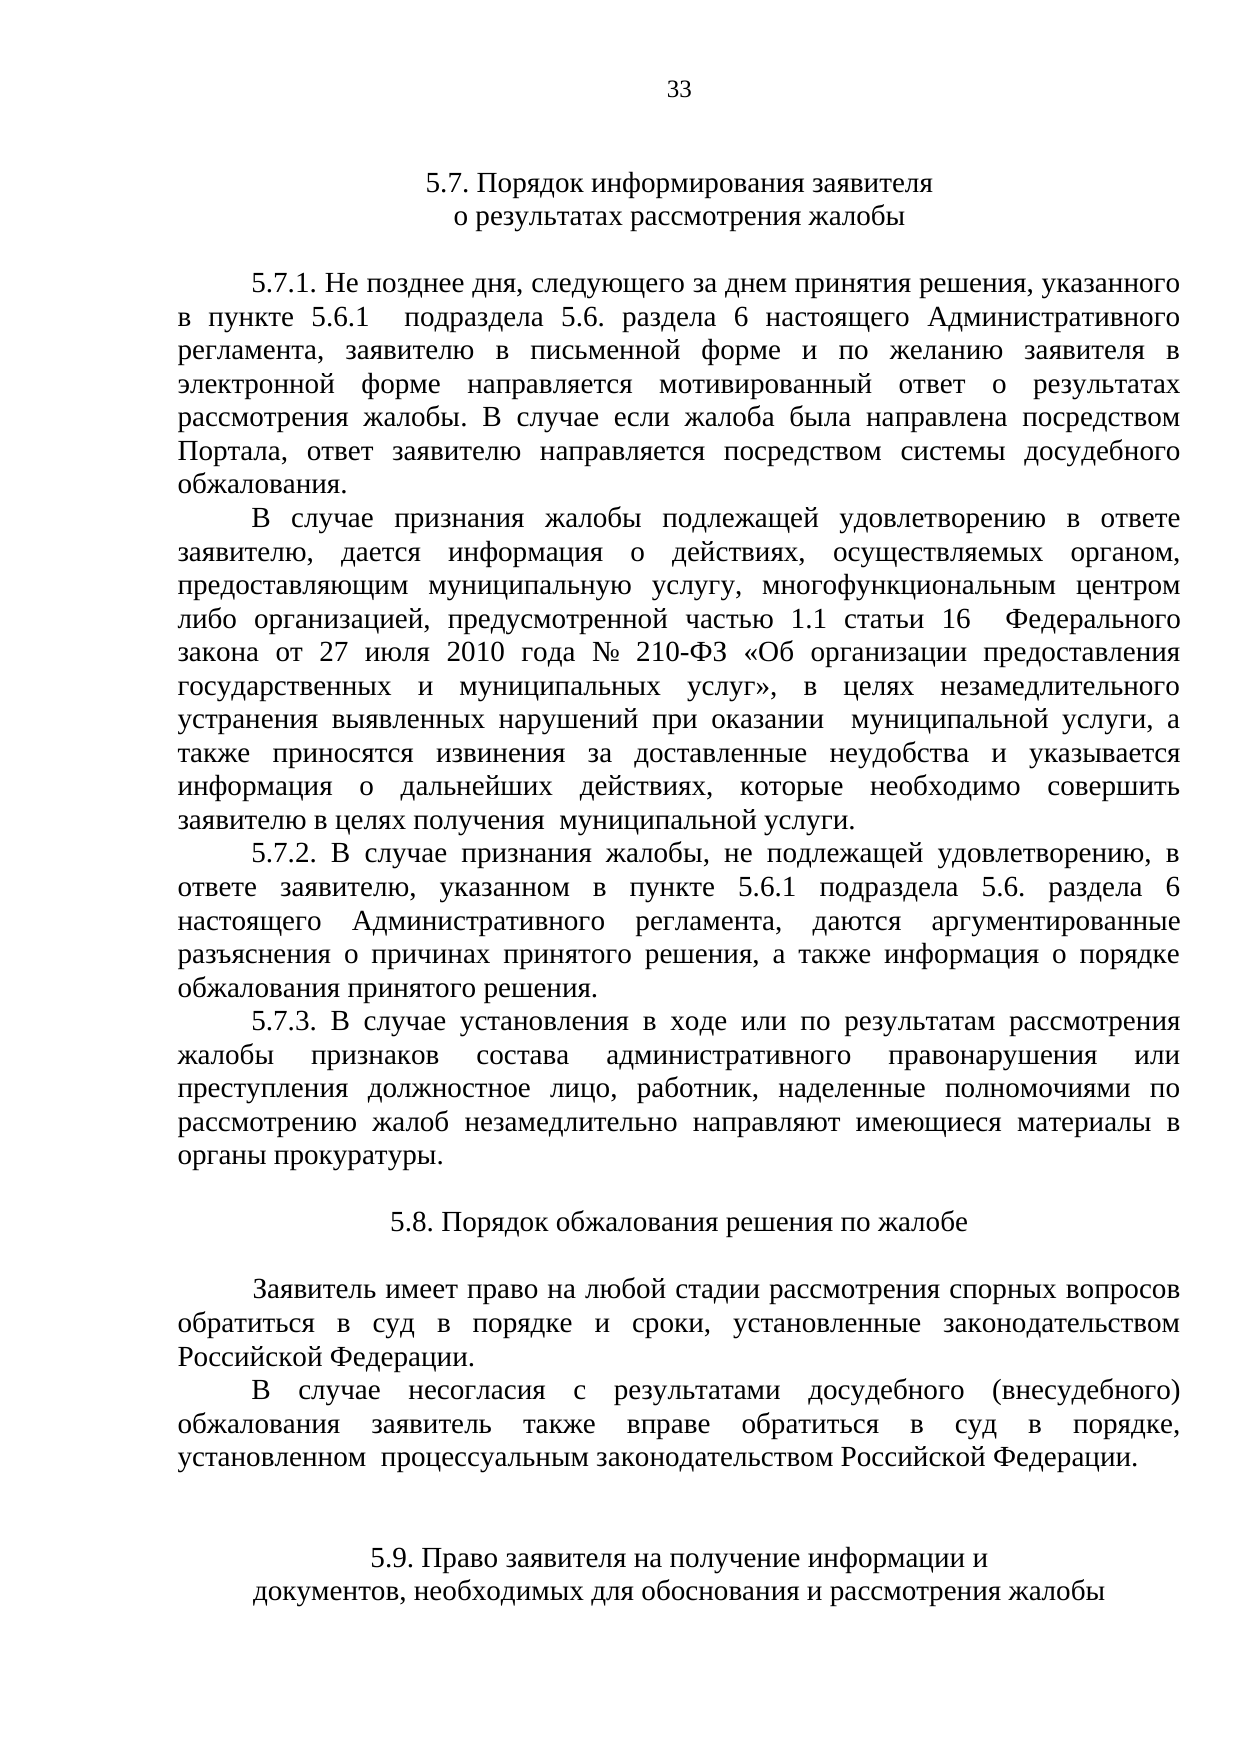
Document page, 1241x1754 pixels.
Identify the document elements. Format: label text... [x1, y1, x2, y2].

text 5.8. Порядок обжалования решения по жалобе [177, 1204, 1181, 1238]
text 5.7. Порядок информирования заявителя [177, 165, 1181, 198]
text В случае несогласия с результатами досудебного (внесудебного) обжалования заявитель также вправе обратиться в суд в порядке, установленном процессуальным законодательством Российской Федерации. [177, 1372, 1181, 1473]
text Заявитель имеет право на любой стадии рассмотрения спорных вопросов обратиться в суд в порядке и сроки, установленные законодательством Российской Федерации. [177, 1272, 1181, 1372]
text 5.9. Право заявителя на получение информации и [177, 1540, 1181, 1573]
text 5.7.2. В случае признания жалобы, не подлежащей удовлетворению, в ответе заявителю, указанном в пункте 5.6.1 подраздела 5.6. раздела 6 настоящего Административного регламента, даются аргументированные разъяснения о причинах принятого решения, а также информация о порядке обжалования принятого решения. [177, 836, 1181, 1003]
text В случае признания жалобы подлежащей удовлетворению в ответе заявителю, дается информация о действиях, осуществляемых органом, предоставляющим муниципальную услугу, многофункциональным центром либо организацией, предусмотренной частью 1.1 статьи 16 Федерального закона от 27 июля 2010 года № 210-ФЗ «Об организации предоставления государственных и муниципальных услуг», в целях незамедлительного устранения выявленных нарушений при оказании муниципальной услуги, а также приносятся извинения за доставленные неудобства и указывается информация о дальнейших действиях, которые необходимо совершить заявителю в целях получения муниципальной услуги. [177, 500, 1181, 836]
text 5.7.1. Не позднее дня, следующего за днем принятия решения, указанного в пункте 5.6.1 подраздела 5.6. раздела 6 настоящего Административного регламента, заявителю в письменной форме и по желанию заявителя в электронной форме направляется мотивированный ответ о результатах рассмотрения жалобы. В случае если жалоба была направлена посредством Портала, ответ заявителю направляется посредством системы досудебного обжалования. [177, 265, 1181, 500]
text о результатах рассмотрения жалобы [177, 198, 1181, 232]
text документов, необходимых для обоснования и рассмотрения жалобы [177, 1573, 1181, 1607]
text 5.7.3. В случае установления в ходе или по результатам рассмотрения жалобы признаков состава административного правонарушения или преступления должностное лицо, работник, наделенные полномочиями по рассмотрению жалоб незамедлительно направляют имеющиеся материалы в органы прокуратуры. [177, 1003, 1181, 1171]
